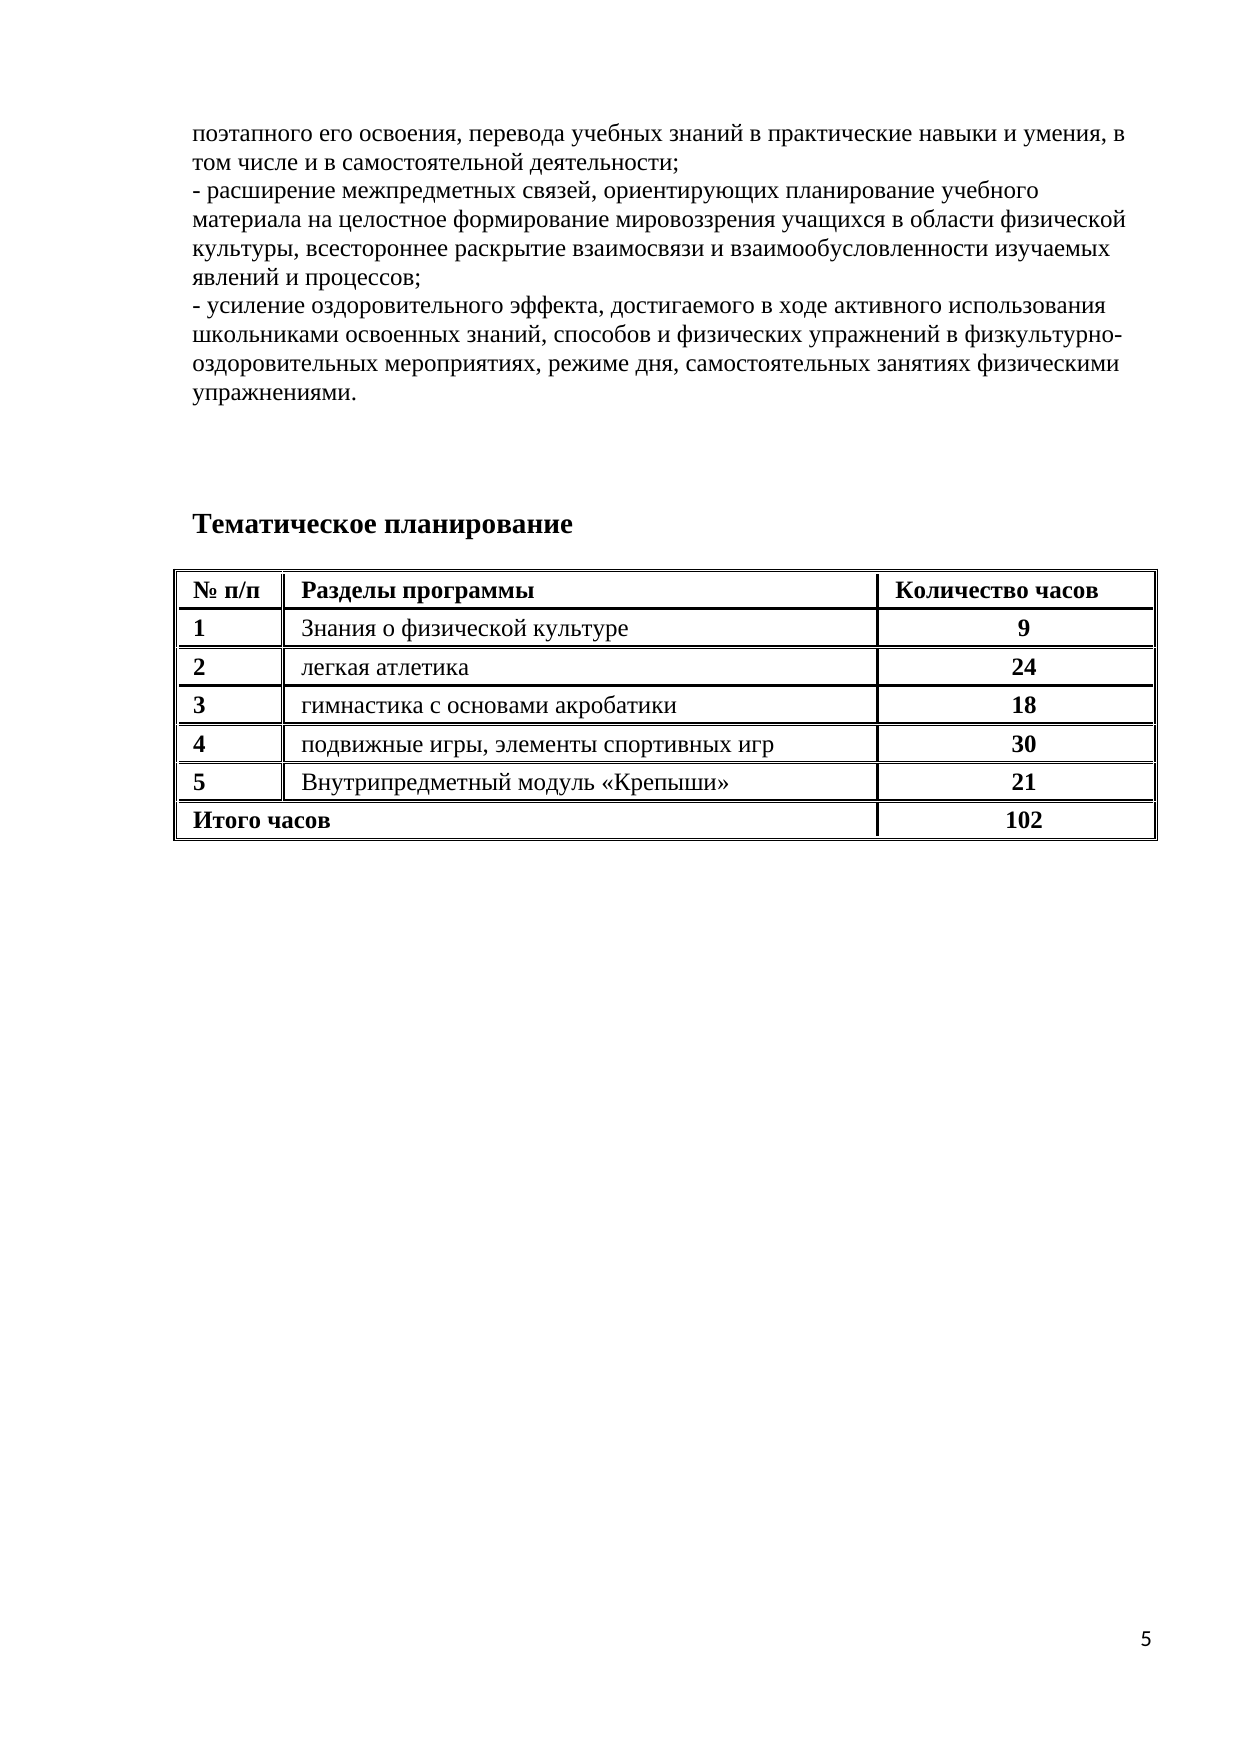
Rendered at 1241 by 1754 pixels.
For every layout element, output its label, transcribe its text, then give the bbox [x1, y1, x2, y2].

table_cell 21 [877, 761, 1156, 799]
table_header Количество часов [877, 572, 1154, 607]
table_cell 9 [879, 607, 1154, 645]
table_cell 4 [177, 722, 281, 761]
table_cell 18 [879, 684, 1154, 722]
table_cell 5 [175, 761, 283, 799]
text - усиление оздоровительного эффекта, достигаемого в ходе активного использования школьниками освоенных знаний, способов и физических упражнений в физкультурно-оздоровительных мероприятиях, режиме дня, самостоятельных занятиях физическими упражнениями. [192, 291, 1152, 406]
table_cell Знания о физической культуре [285, 610, 876, 645]
table_cell 102 [877, 799, 1155, 838]
table_cell легкая атлетика [285, 649, 876, 684]
table_cell подвижные игры, элементы спортивных игр [285, 726, 876, 761]
table_cell 30 [879, 722, 1155, 761]
table_cell гимнастика с основами акробатики [285, 687, 876, 722]
text - расширение межпредметных связей, ориентирующих планирование учебного материала на целостное формирование мировоззрения учащихся в области физической культуры, всестороннее раскрытие взаимосвязи и взаимообусловленности изучаемых явлений и процессов; [192, 176, 1152, 291]
table_cell 1 [177, 607, 281, 645]
text Тематическое планирование [192, 506, 1152, 540]
table_cell Внутрипредметный модуль «Крепыши» [285, 764, 876, 799]
table_cell Итого часов [177, 799, 877, 838]
table_cell 24 [879, 645, 1155, 684]
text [192, 118, 1152, 176]
table_cell 2 [177, 645, 281, 684]
table_header № п/п [177, 570, 283, 607]
table_header Разделы программы [283, 572, 877, 607]
table_cell 3 [177, 684, 281, 722]
